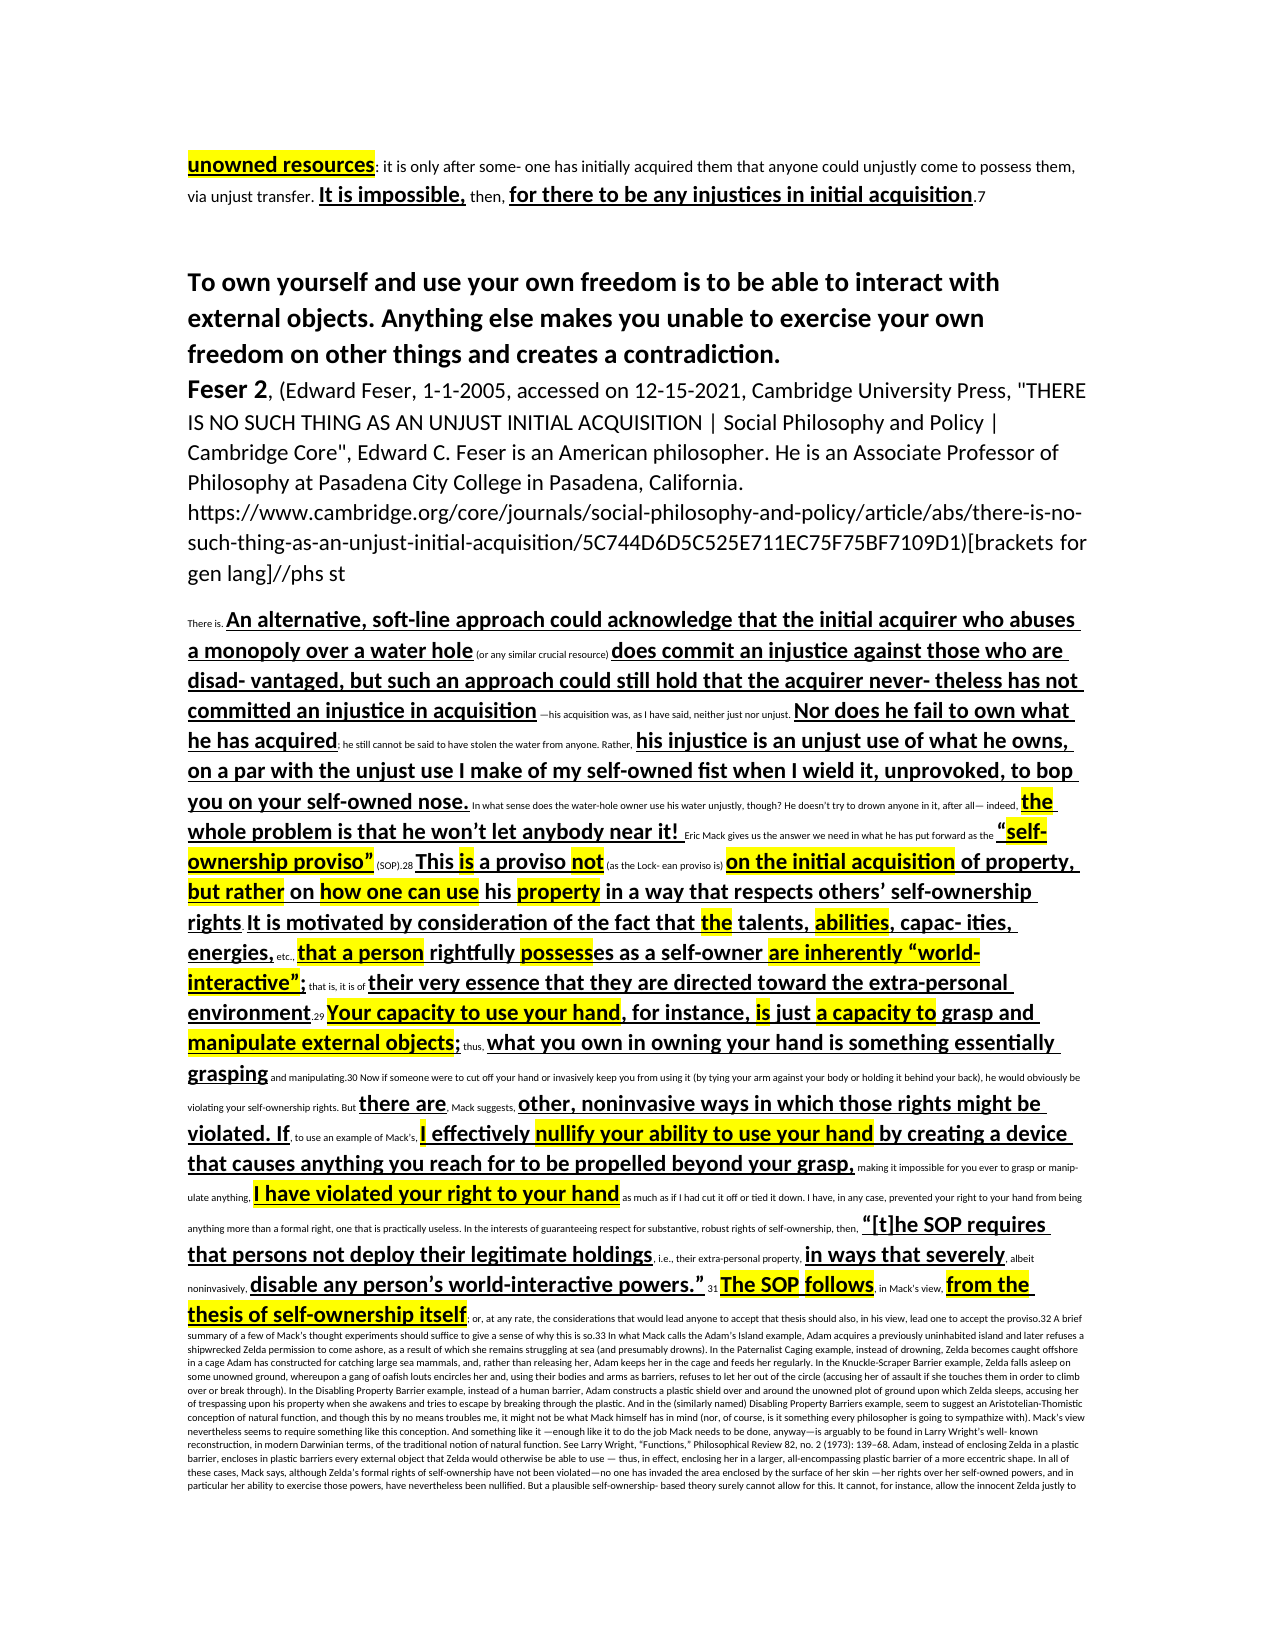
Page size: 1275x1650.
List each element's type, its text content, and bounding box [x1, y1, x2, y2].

text Feser 2, (Edward Feser, 1-1-2005, accessed on 12-15-2021, Cambridge University Press, "THERE IS NO SUCH THING AS AN UNJUST INITIAL ACQUISITION | Social Philosophy and Policy | Cambridge Core", Edward C. Feser is an American philosopher. He is an Associate Professor of Philosophy at Pasadena City College in Pasadena, California. https://www.cambridge.org/core/journals/social-philosophy-and-policy/article/abs/there-is-no-such-thing-as-an-unjust-initial-acquisition/5C744D6D5C525E711EC75F75BF7109D1)[brackets for gen lang]//phs st [187, 372, 1087, 587]
subtitle To own yourself and use your own freedom is to be able to interact with external objects. Anything else makes you unable to exercise your own freedom on other things and creates a contradiction. [187, 266, 1087, 370]
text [187, 606, 1087, 1492]
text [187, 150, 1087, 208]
